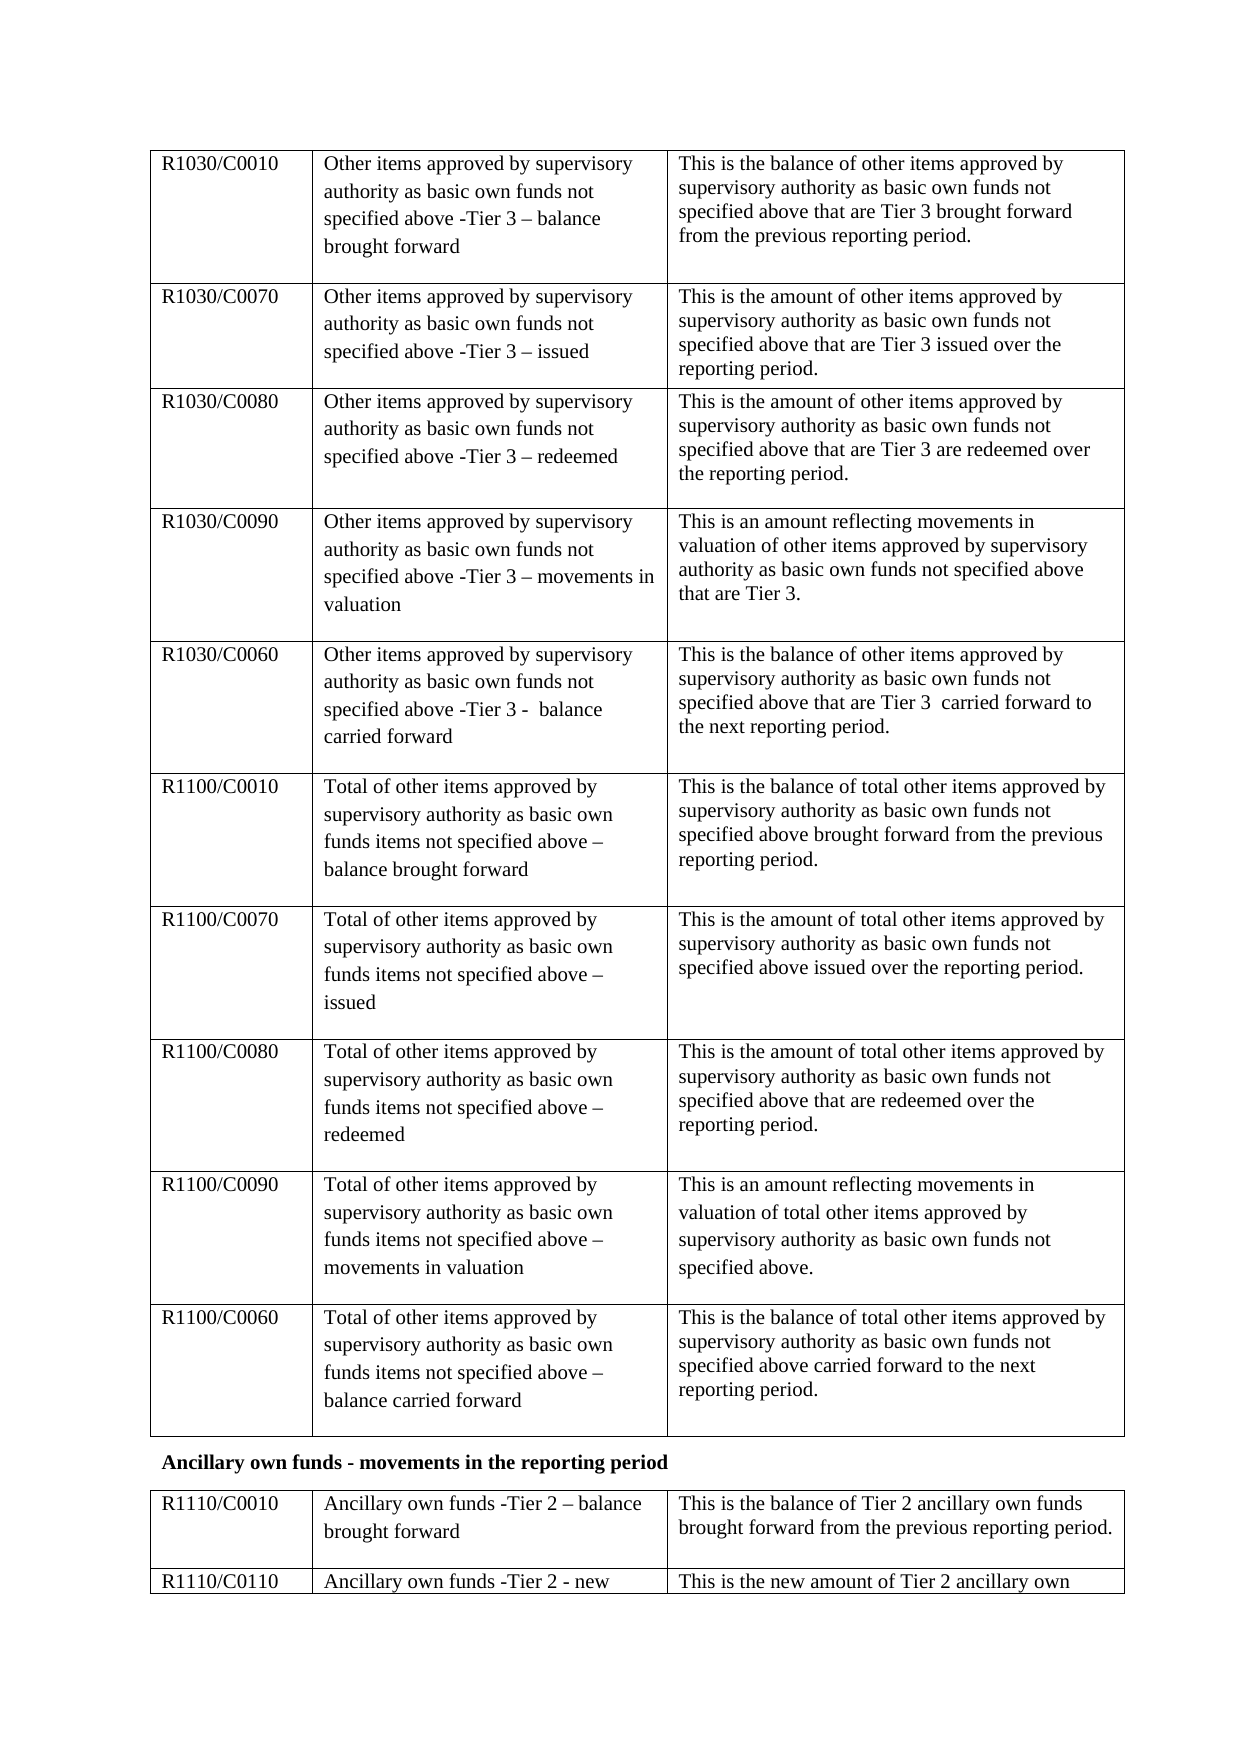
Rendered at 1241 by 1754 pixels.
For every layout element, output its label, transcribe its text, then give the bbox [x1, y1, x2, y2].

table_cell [313, 1569, 667, 1593]
table_cell Other items approved by supervisory authority as basic own funds not specified above -Tier 3 - balance carried forward [313, 642, 667, 773]
table_cell Other items approved by supervisory authority as basic own funds not specified above -Tier 3 – balance brought forward [313, 151, 667, 283]
table_cell This is the balance of Tier 2 ancillary own funds brought forward from the previous reporting period. [668, 1491, 1124, 1568]
table_cell R1100/C0090 [151, 1172, 312, 1304]
table_cell This is the amount of total other items approved by supervisory authority as basic own funds not specified above issued over the reporting period. [668, 907, 1124, 1038]
table_cell Total of other items approved by supervisory authority as basic own funds items not specified above – movements in valuation [313, 1172, 667, 1304]
table_cell Other items approved by supervisory authority as basic own funds not specified above -Tier 3 – redeemed [313, 389, 667, 508]
table_cell R1030/C0010 [151, 151, 312, 283]
table_cell Total of other items approved by supervisory authority as basic own funds items not specified above – issued [313, 907, 667, 1038]
table_cell R1100/C0010 [151, 774, 312, 906]
table_cell R1100/C0070 [151, 907, 312, 1038]
table_cell Total of other items approved by supervisory authority as basic own funds items not specified above –redeemed [313, 1040, 667, 1171]
table_cell This is the balance of total other items approved by supervisory authority as basic own funds not specified above brought forward from the previous reporting period. [668, 774, 1124, 906]
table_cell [668, 1569, 1124, 1593]
table_cell This is the amount of total other items approved by supervisory authority as basic own funds not specified above that are redeemed over the reporting period. [668, 1040, 1124, 1171]
table_cell R1030/C0070 [151, 284, 312, 388]
table_cell Ancillary own funds -Tier 2 – balance brought forward [313, 1491, 667, 1568]
table_cell This is an amount reflecting movements in valuation of total other items approved by supervisory authority as basic own funds not specified above. [668, 1172, 1124, 1304]
table_cell This is the amount of other items approved by supervisory authority as basic own funds not specified above that are Tier 3 issued over the reporting period. [668, 284, 1124, 388]
table_cell Other items approved by supervisory authority as basic own funds not specified above -Tier 3 – issued [313, 284, 667, 388]
table_cell This is the balance of other items approved by supervisory authority as basic own funds not specified above that are Tier 3 brought forward from the previous reporting period. [668, 151, 1124, 283]
table_cell This is the amount of other items approved by supervisory authority as basic own funds not specified above that are Tier 3 are redeemed over the reporting period. [668, 389, 1124, 508]
table_cell Total of other items approved by supervisory authority as basic own funds items not specified above – balance carried forward [313, 1305, 667, 1436]
table_cell R1100/C0080 [151, 1040, 312, 1171]
table_cell Ancillary own funds - movements in the reporting period [150, 1437, 1125, 1490]
table_cell Total of other items approved by supervisory authority as basic own funds items not specified above – balance brought forward [313, 774, 667, 906]
table_cell R1030/C0080 [151, 389, 312, 508]
table_cell R1110/C0110 [151, 1569, 312, 1593]
table_cell This is an amount reflecting movements in valuation of other items approved by supervisory authority as basic own funds not specified above that are Tier 3. [668, 509, 1124, 641]
table_cell This is the balance of total other items approved by supervisory authority as basic own funds not specified above carried forward to the next reporting period. [668, 1305, 1124, 1436]
table_cell R1100/C0060 [151, 1305, 312, 1436]
table_cell R1110/C0010 [151, 1491, 312, 1568]
table_cell R1030/C0090 [151, 509, 312, 641]
table_cell R1030/C0060 [151, 642, 312, 773]
table_cell This is the balance of other items approved by supervisory authority as basic own funds not specified above that are Tier 3 carried forward to the next reporting period. [668, 642, 1124, 773]
table_cell Other items approved by supervisory authority as basic own funds not specified above -Tier 3 – movements in valuation [313, 509, 667, 641]
